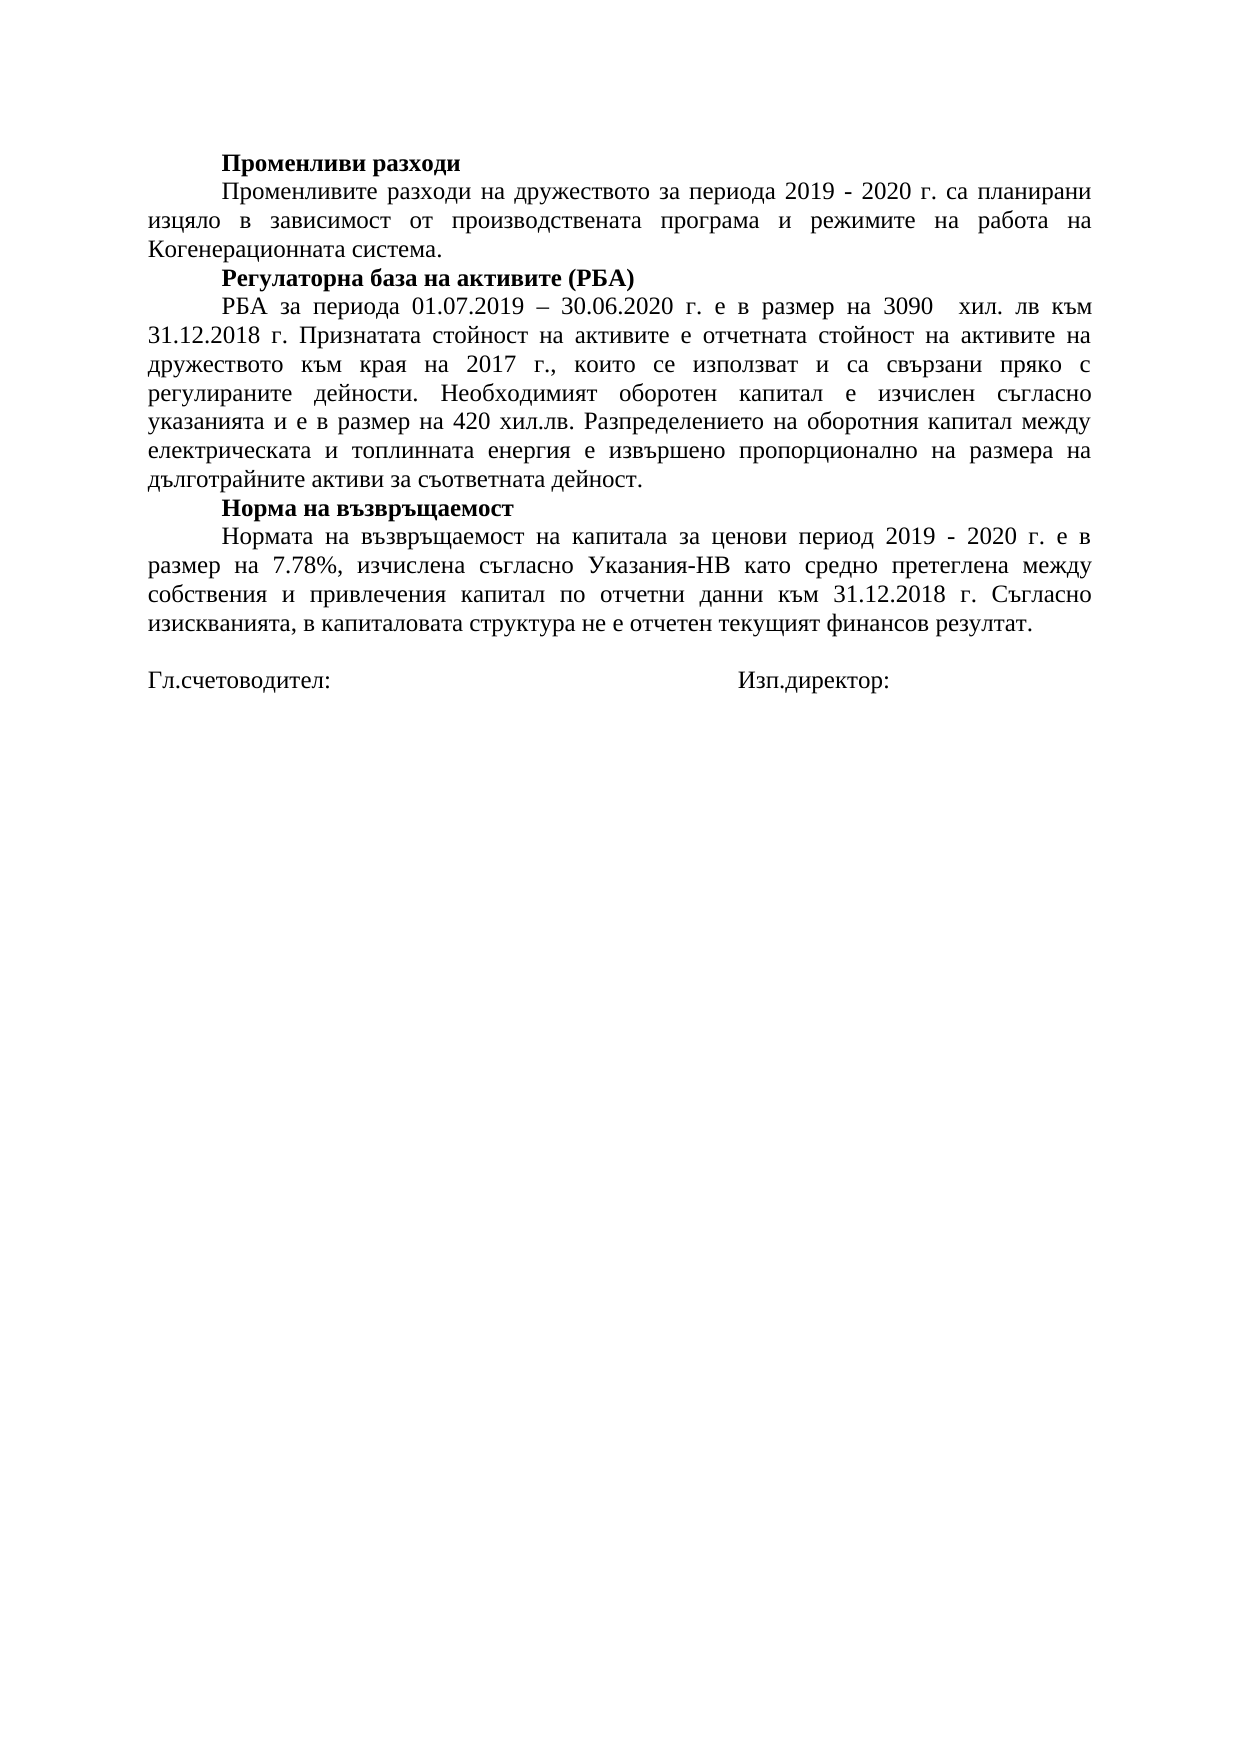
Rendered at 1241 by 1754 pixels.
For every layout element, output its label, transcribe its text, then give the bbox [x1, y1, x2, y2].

text Регулаторна база на активите (РБА) [148, 263, 1093, 291]
text Гл.счетоводител: Изп.директор: [148, 665, 1093, 694]
text Променливи разходи [148, 148, 1093, 176]
text Променливите разходи на дружеството за периода 2019 - 2020 г. са планирани изцяло в зависимост от производствената програма и режимите на работа на Когенерационната система. [148, 176, 1093, 263]
text Норма на възвръщаемост [148, 493, 1093, 521]
text РБА за периода 01.07.2019 – 30.06.2020 г. е в размер на 3090 хил. лв към 31.12.2018 г. Признатата стойност на активите е отчетната стойност на активите на дружеството към края на 2017 г., които се използват и са свързани пряко с регулираните дейности. Необходимият оборотен капитал е изчислен съгласно указанията и е в размер на 420 хил.лв. Разпределението на оборотния капитал между електрическата и топлинната енергия е извършено пропорционално на размера на дълготрайните активи за съответната дейност. [148, 291, 1093, 493]
text Нормата на възвръщаемост на капитала за ценови период 2019 - 2020 г. е в размер на 7.78%, изчислена съгласно Указания-НВ като средно претеглена между собствения и привлечения капитал по отчетни данни към 31.12.2018 г. Съгласно изискванията, в капиталовата структура не е отчетен текущият финансов резултат. [148, 521, 1093, 636]
